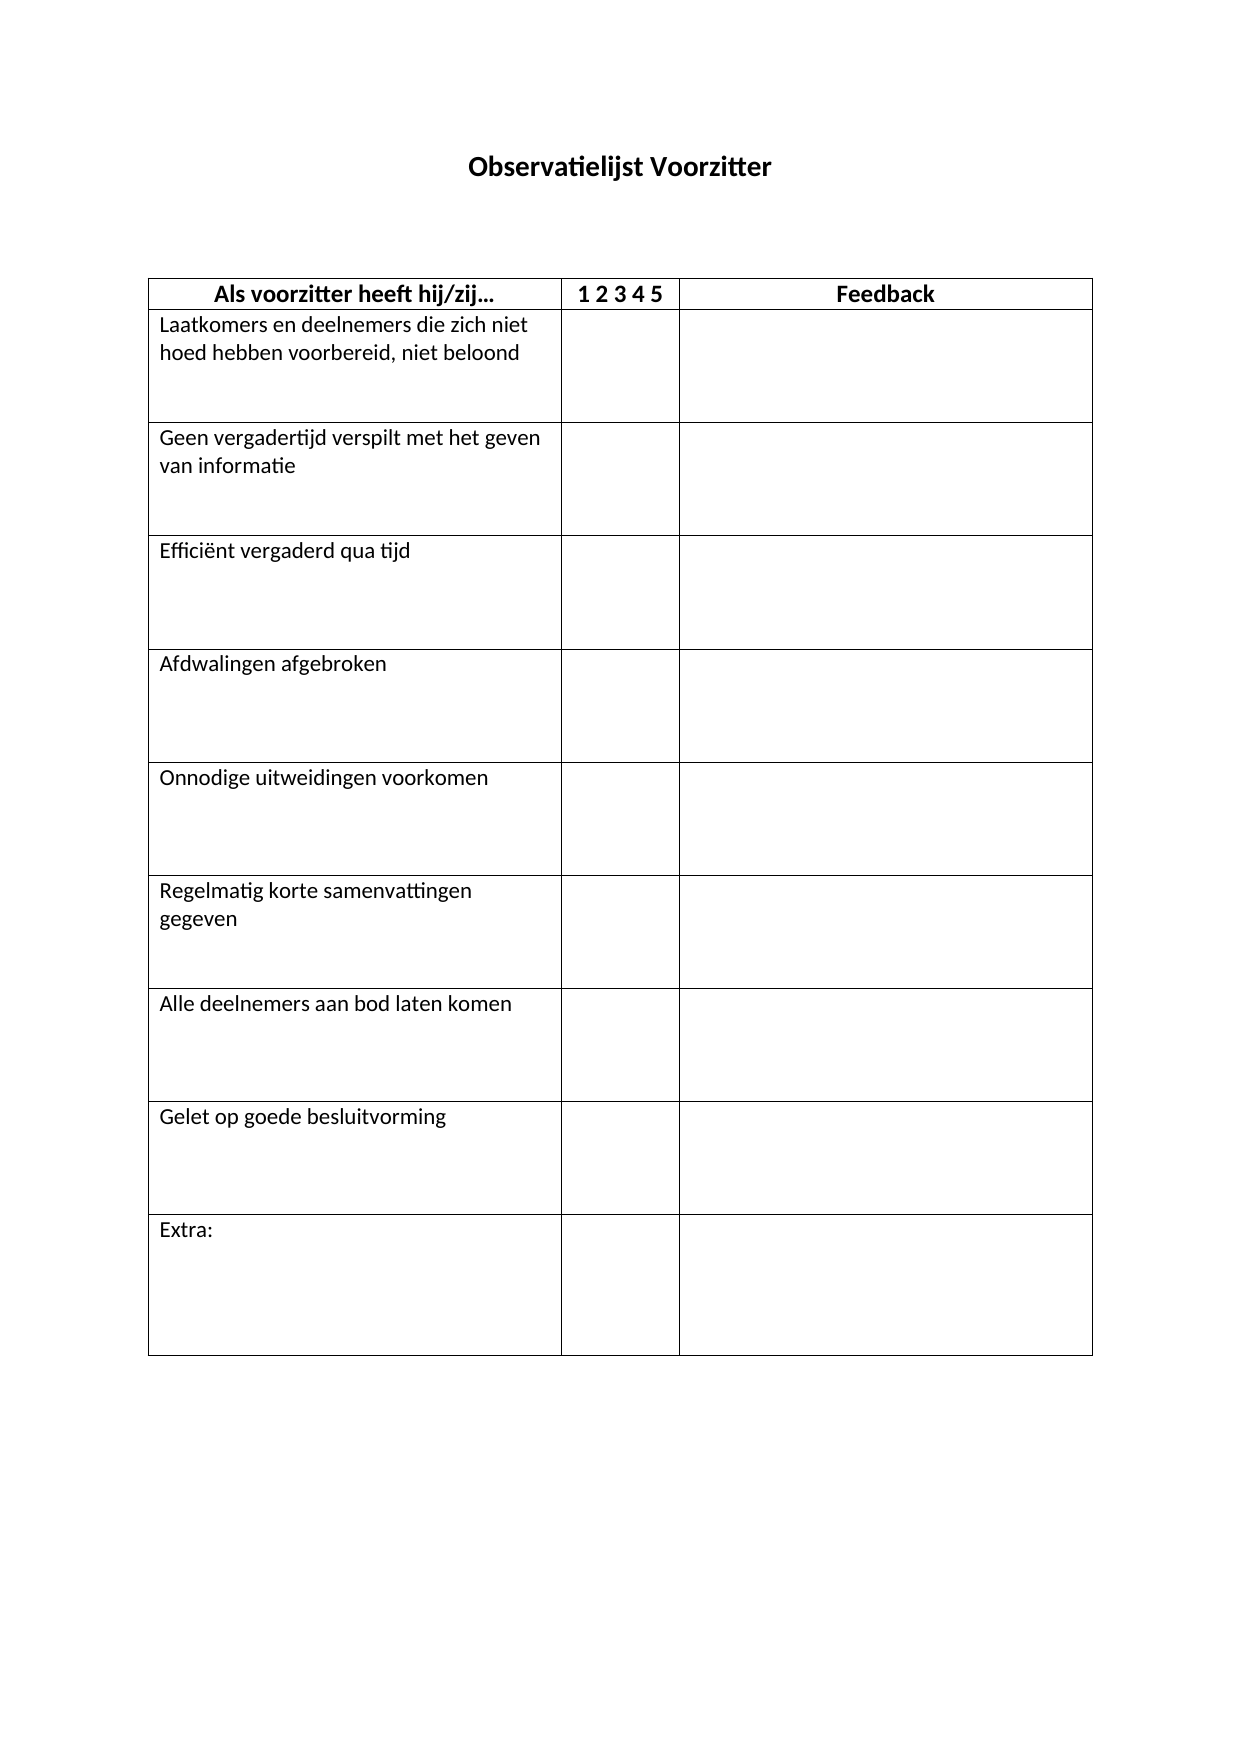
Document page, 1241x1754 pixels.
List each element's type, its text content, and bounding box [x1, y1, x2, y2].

table_header 1 2 3 4 5 [562, 279, 679, 309]
table_cell [680, 310, 1092, 422]
table_cell [680, 1215, 1092, 1355]
table_cell [680, 536, 1092, 648]
table_cell [562, 989, 679, 1101]
table_cell [680, 763, 1092, 875]
table_cell [680, 1102, 1092, 1214]
table_cell Geen vergadertijd verspilt met het geven van informatie [149, 423, 561, 535]
table_cell Gelet op goede besluitvorming [149, 1102, 561, 1214]
table_header Feedback [680, 279, 1092, 309]
table_cell [562, 1215, 679, 1355]
table_cell [680, 423, 1092, 535]
table_header Als voorzitter heeft hij/zij… [149, 279, 561, 309]
table_cell Onnodige uitweidingen voorkomen [149, 763, 561, 875]
table_cell [680, 650, 1092, 762]
table_cell [562, 310, 679, 422]
text Observatielijst Voorzitter [148, 148, 1093, 183]
table_cell Regelmatig korte samenvattingen gegeven [149, 876, 561, 988]
table_cell Laatkomers en deelnemers die zich niet hoed hebben voorbereid, niet beloond [149, 310, 561, 422]
table_cell Extra: [149, 1215, 561, 1355]
table_cell Afdwalingen afgebroken [149, 650, 561, 762]
table_cell [562, 423, 679, 535]
table_cell [680, 876, 1092, 988]
table_cell [562, 536, 679, 648]
table_cell [680, 989, 1092, 1101]
table_cell [562, 650, 679, 762]
table_cell [562, 763, 679, 875]
table_cell Alle deelnemers aan bod laten komen [149, 989, 561, 1101]
table_cell [562, 1102, 679, 1214]
table_cell Efficiënt vergaderd qua tijd [149, 536, 561, 648]
table_cell [562, 876, 679, 988]
